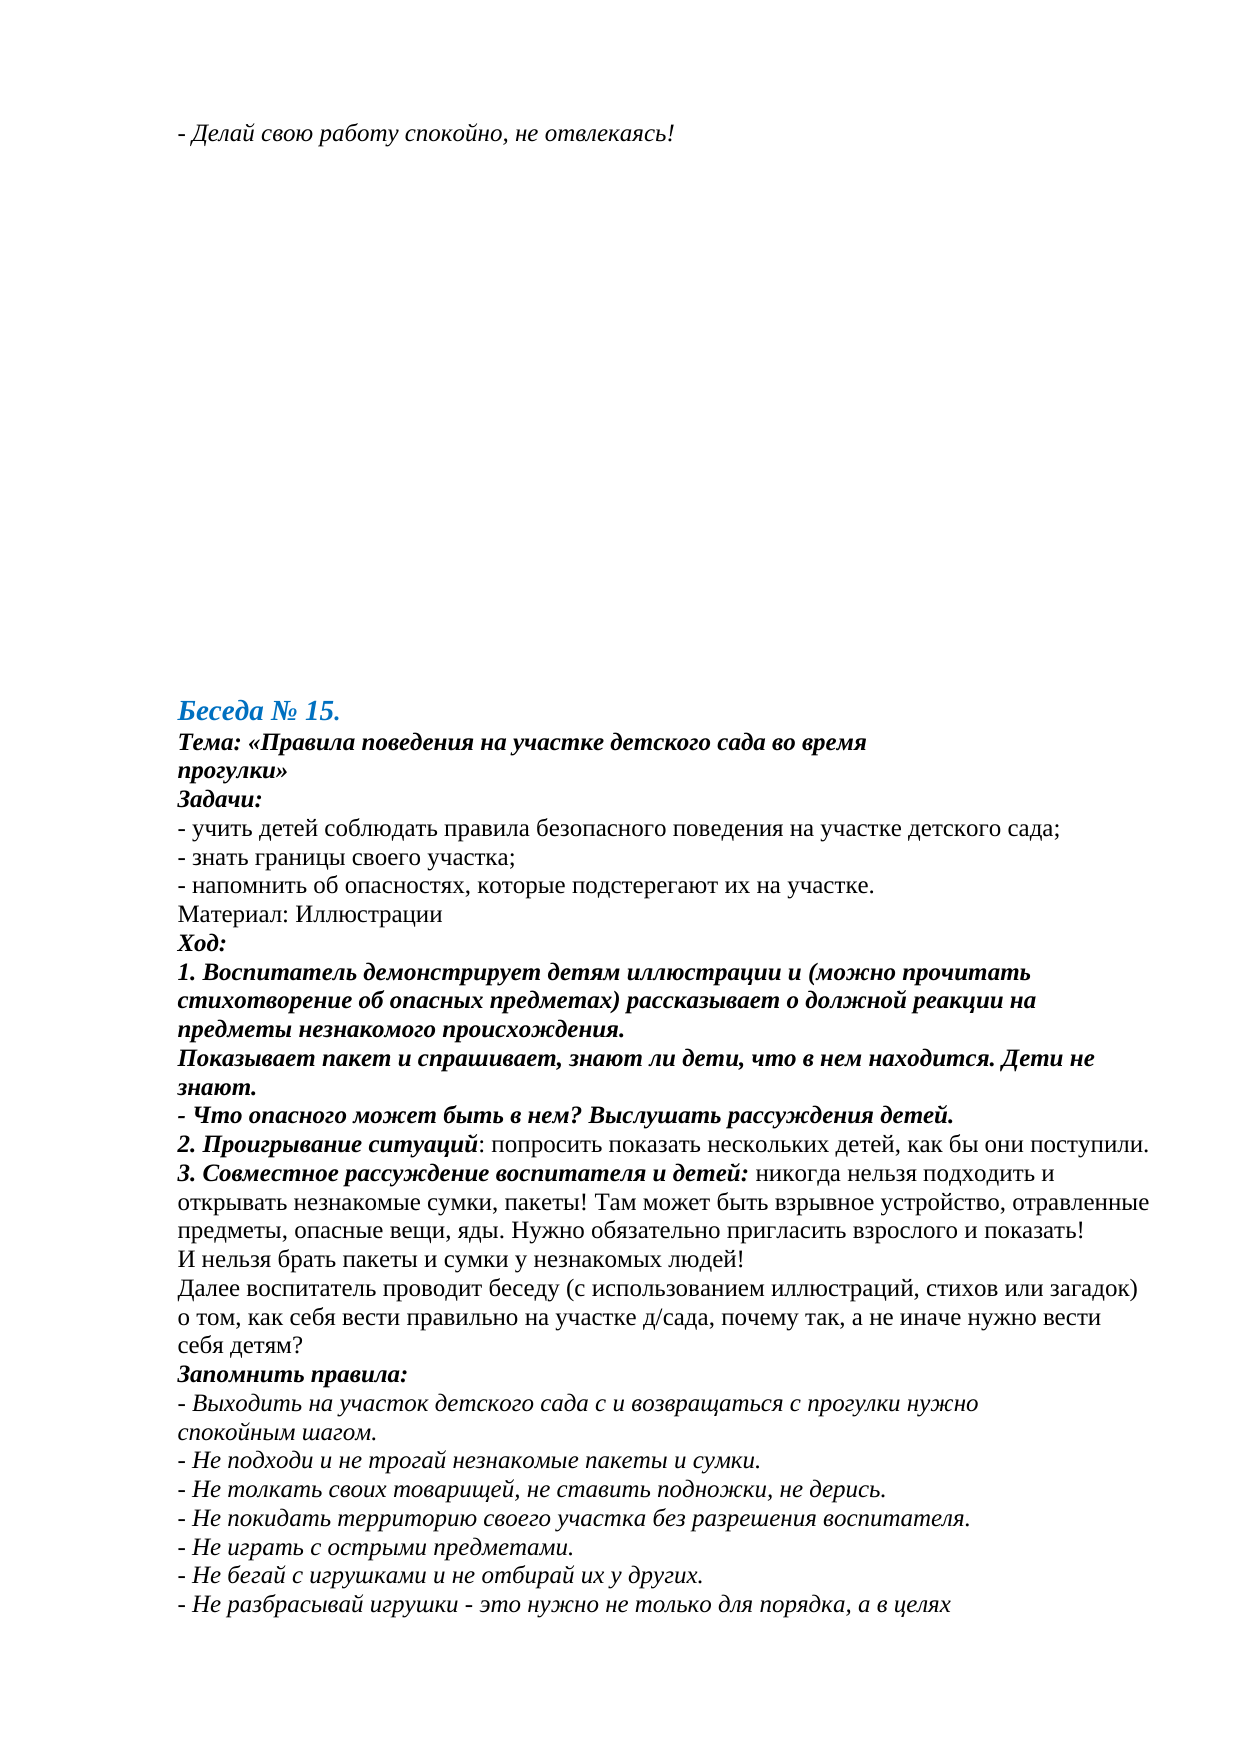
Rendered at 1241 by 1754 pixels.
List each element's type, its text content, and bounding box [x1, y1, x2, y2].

text - напомнить об опасностях, которые подстерегают их на участке. [177, 870, 1152, 899]
text прогулки» [177, 755, 1152, 784]
text спокойным шагом. [177, 1417, 1152, 1445]
text - учить детей соблюдать правила безопасного поведения на участке детского сада; [177, 813, 1152, 842]
text 1. Воспитатель демонстрирует детям иллюстрации и (можно прочитать стихотворение об опасных предметах) рассказывает о должной реакции на предметы незнакомого происхождения. [177, 957, 1152, 1043]
text 2. Проигрывание ситуаций: попросить показать нескольких детей, как бы они поступили. [177, 1129, 1152, 1158]
text - Выходить на участок детского сада с и возвращаться с прогулки нужно [177, 1388, 1152, 1417]
text - Не покидать территорию своего участка без разрешения воспитателя. [177, 1503, 1152, 1532]
text Материал: Иллюстрации [177, 899, 1152, 928]
text Показывает пакет и спрашивает, знают ли дети, что в нем находится. Дети не знают. [177, 1043, 1152, 1100]
text - Не разбрасывай игрушки - это нужно не только для порядка, а в целях [177, 1589, 1152, 1618]
text - знать границы своего участка; [177, 842, 1152, 870]
text Беседа № 15. [177, 693, 1152, 727]
text Запомнить правила: [177, 1359, 1152, 1388]
text - Не бегай с игрушками и не отбирай их у других. [177, 1560, 1152, 1589]
text Тема: «Правила поведения на участке детского сада во время [177, 727, 1152, 755]
text - Делай свою работу спокойно, не отвлекаясь! [177, 118, 1152, 147]
text - Не подходи и не трогай незнакомые пакеты и сумки. [177, 1445, 1152, 1474]
text 3. Совместное рассуждение воспитателя и детей: никогда нельзя подходить и открывать незнакомые сумки, пакеты! Там может быть взрывное устройство, отравленные предметы, опасные вещи, яды. Нужно обязательно пригласить взрослого и показать! [177, 1158, 1152, 1244]
text Задачи: [177, 784, 1152, 813]
text - Не играть с острыми предметами. [177, 1532, 1152, 1560]
text - Что опасного может быть в нем? Выслушать рассуждения детей. [177, 1100, 1152, 1129]
text - Не толкать своих товарищей, не ставить подножки, не дерись. [177, 1474, 1152, 1503]
text Далее воспитатель проводит беседу (с использованием иллюстраций, стихов или загадок) о том, как себя вести правильно на участке д/сада, почему так, а не иначе нужно вести себя детям? [177, 1273, 1152, 1359]
text И нельзя брать пакеты и сумки у незнакомых людей! [177, 1244, 1152, 1273]
text Ход: [177, 928, 1152, 957]
